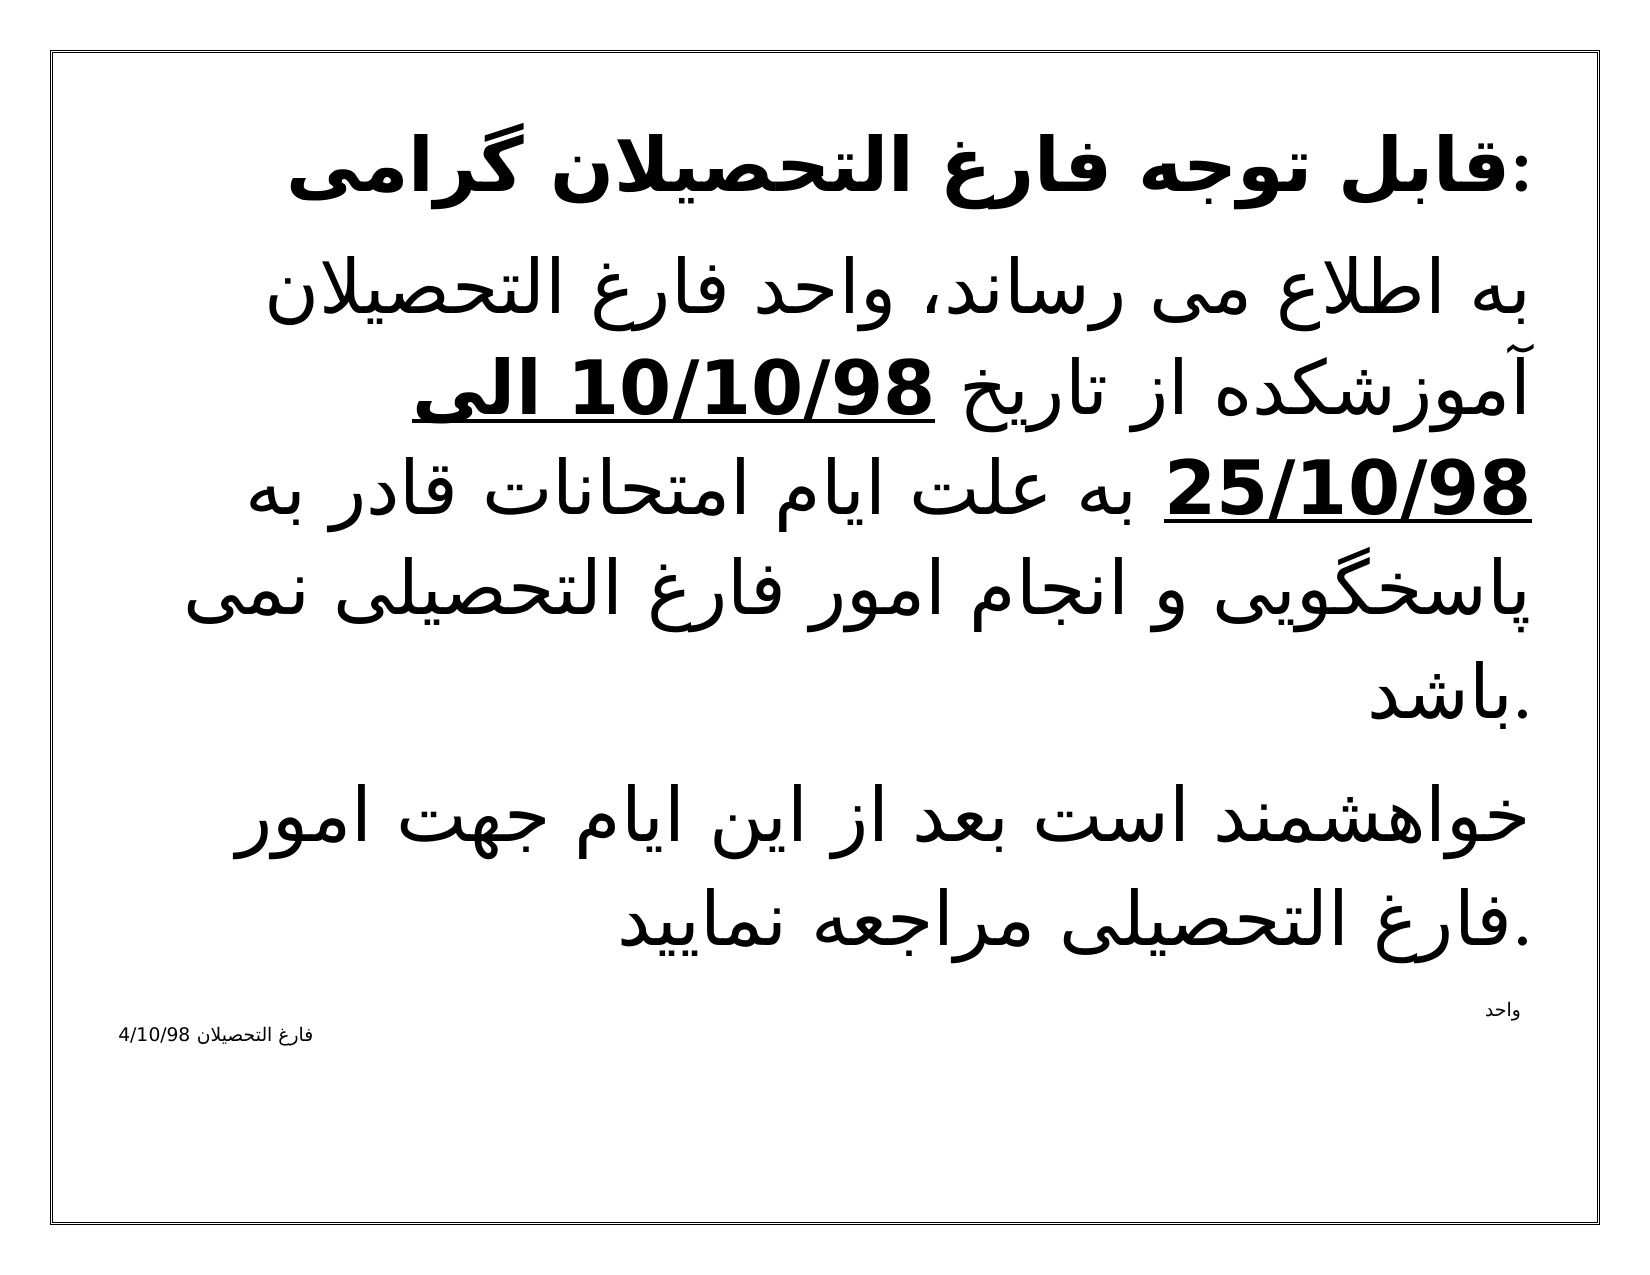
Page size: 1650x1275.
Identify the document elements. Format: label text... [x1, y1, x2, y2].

text به اطلاع می رساند، واحد فارغ التحصیلان آموزشکده از تاریخ 10/10/98 الی 25/10/98 به علت ایام امتحانات قادر به پاسخگویی و انجام امور فارغ التحصیلی نمی باشد. [118, 244, 1532, 738]
text خواهشمند است بعد از این ایام جهت امور فارغ التحصیلی مراجعه نمایید. [118, 772, 1532, 964]
text قابل توجه فارغ التحصیلان گرامی: [118, 118, 1532, 210]
text واحد فارغ التحصیلان 4/10/98 [118, 999, 1532, 1046]
